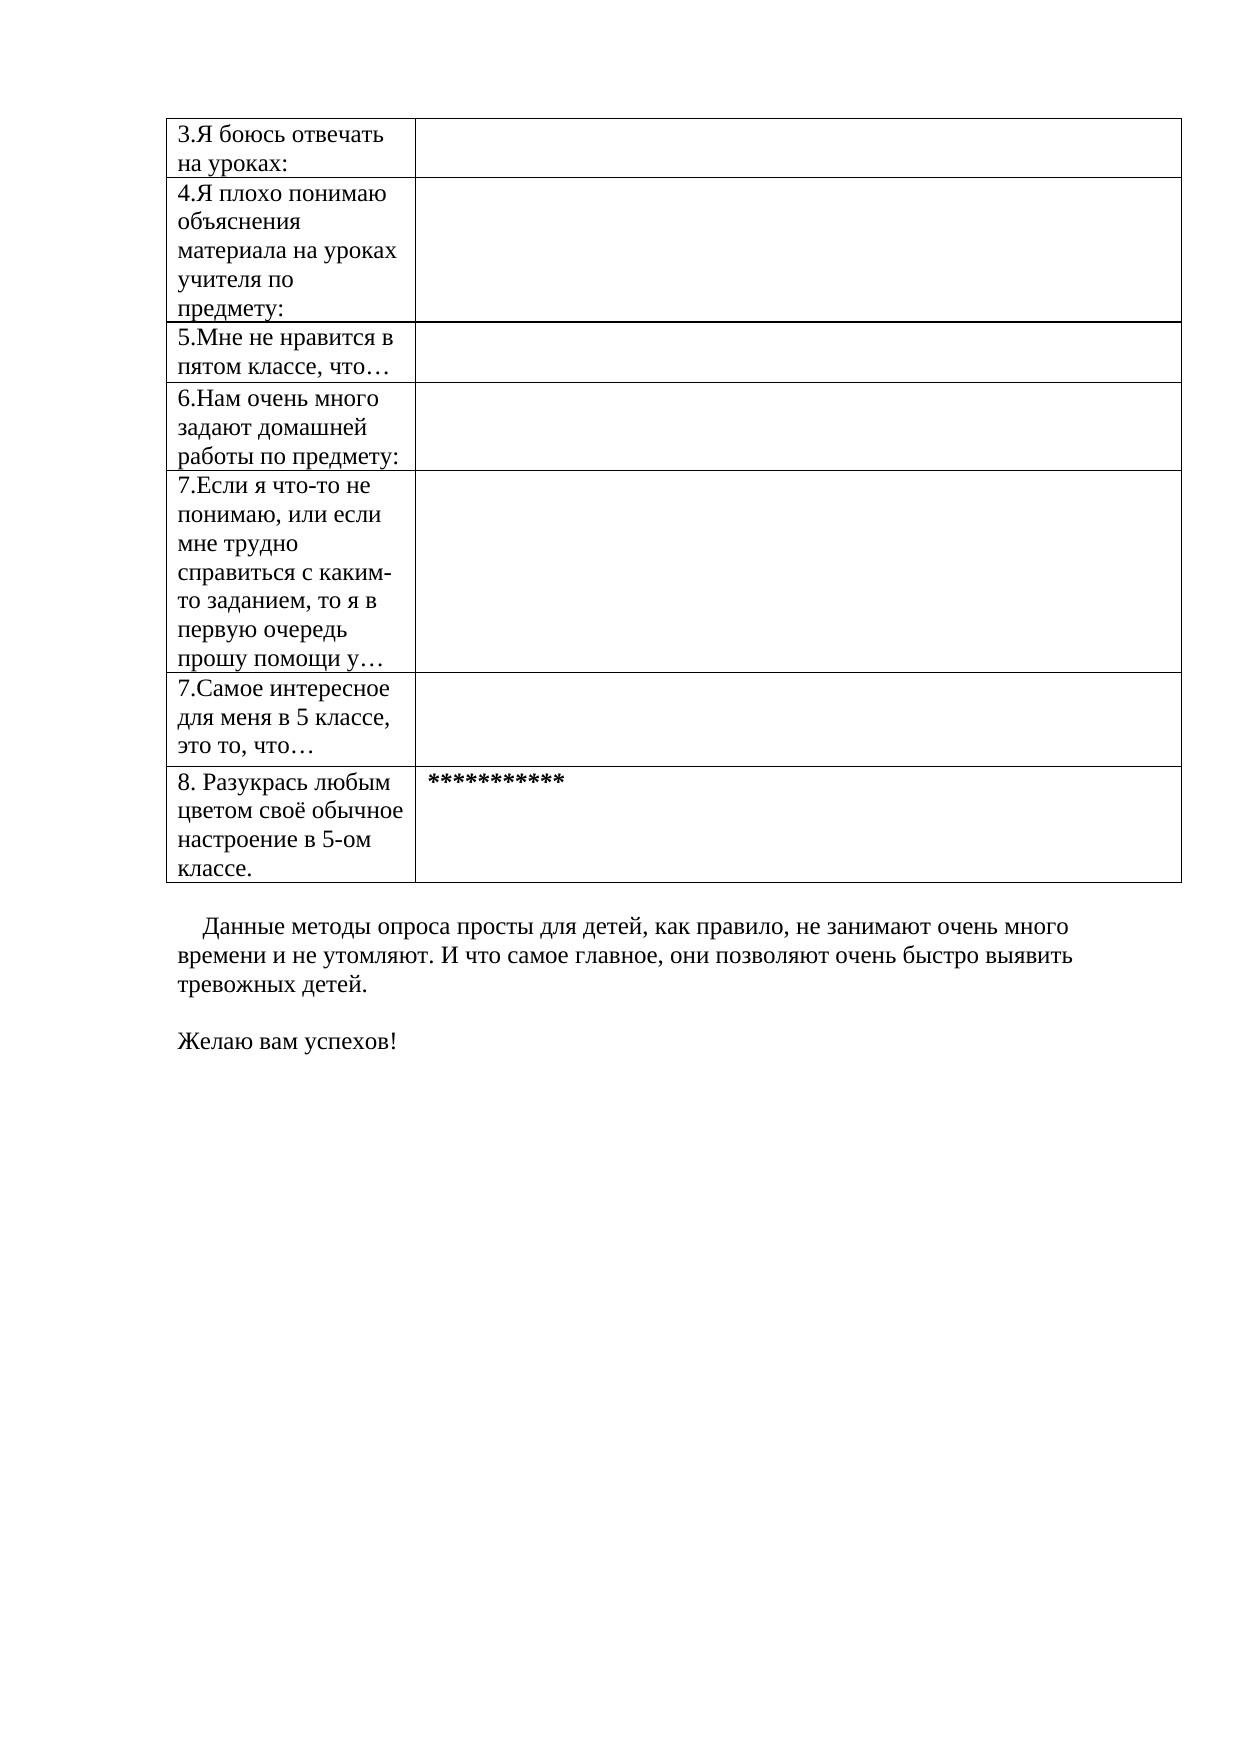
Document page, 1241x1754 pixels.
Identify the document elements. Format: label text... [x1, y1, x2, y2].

table_cell 4.Я плохо понимаю объяснения материала на уроках учителя по предмету: [167, 178, 415, 321]
text Желаю вам успехов! [177, 1026, 1152, 1055]
table_cell [416, 323, 1181, 382]
table_cell [416, 471, 1181, 672]
table_cell 7.Самое интересное для меня в 5 классе, это то, что… [167, 673, 415, 766]
table_cell [416, 178, 1181, 321]
table_cell [416, 119, 1181, 177]
text Данные методы опроса просты для детей, как правило, не занимают очень много времени и не утомляют. И что самое главное, они позволяют очень быстро выявить тревожных детей. [177, 911, 1152, 998]
table_cell 3.Я боюсь отвечать на уроках: [167, 119, 415, 177]
table_cell 7.Если я что-то не понимаю, или если мне трудно справиться с каким-то заданием, то я в первую очередь прошу помощи у… [167, 471, 415, 672]
table_cell 5.Мне не нравится в пятом классе, что… [167, 323, 415, 382]
table_cell [416, 673, 1181, 766]
table_cell 8. Разукрась любым цветом своё обычное настроение в 5-ом классе. [167, 767, 415, 882]
table_cell [416, 383, 1181, 469]
table_cell 6.Нам очень много задают домашней работы по предмету: [167, 383, 415, 469]
table_cell *********** [416, 767, 1181, 882]
